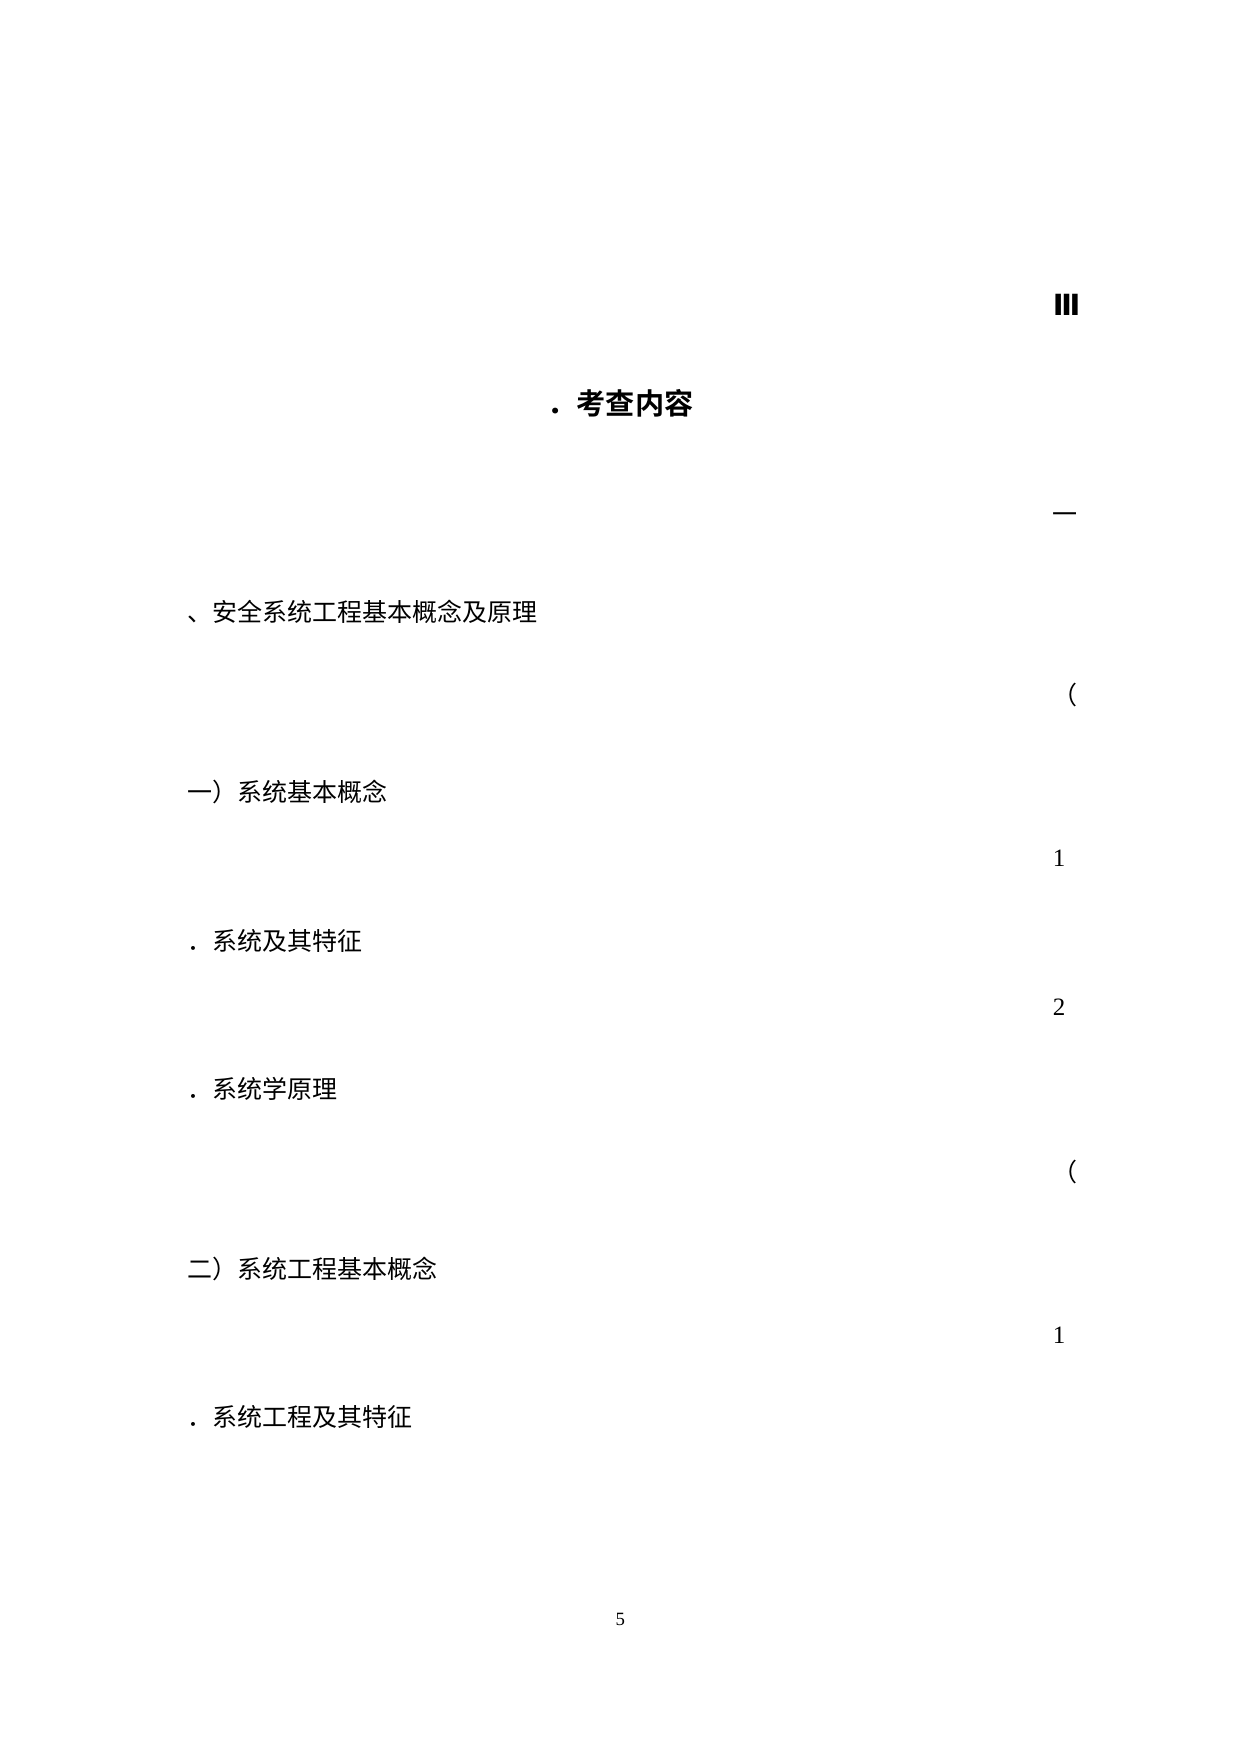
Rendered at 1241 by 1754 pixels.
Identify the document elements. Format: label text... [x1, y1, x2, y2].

text （二）系统工程基本概念 [187, 1138, 1053, 1300]
text 1．系统工程及其特征 [187, 1318, 1053, 1448]
text Ⅲ．考查内容 [187, 272, 1053, 434]
text 2．系统学原理 [187, 990, 1053, 1120]
text 1．系统及其特征 [187, 842, 1053, 972]
text （一）系统基本概念 [187, 661, 1053, 823]
text 一、安全系统工程基本概念及原理 [187, 480, 1053, 643]
